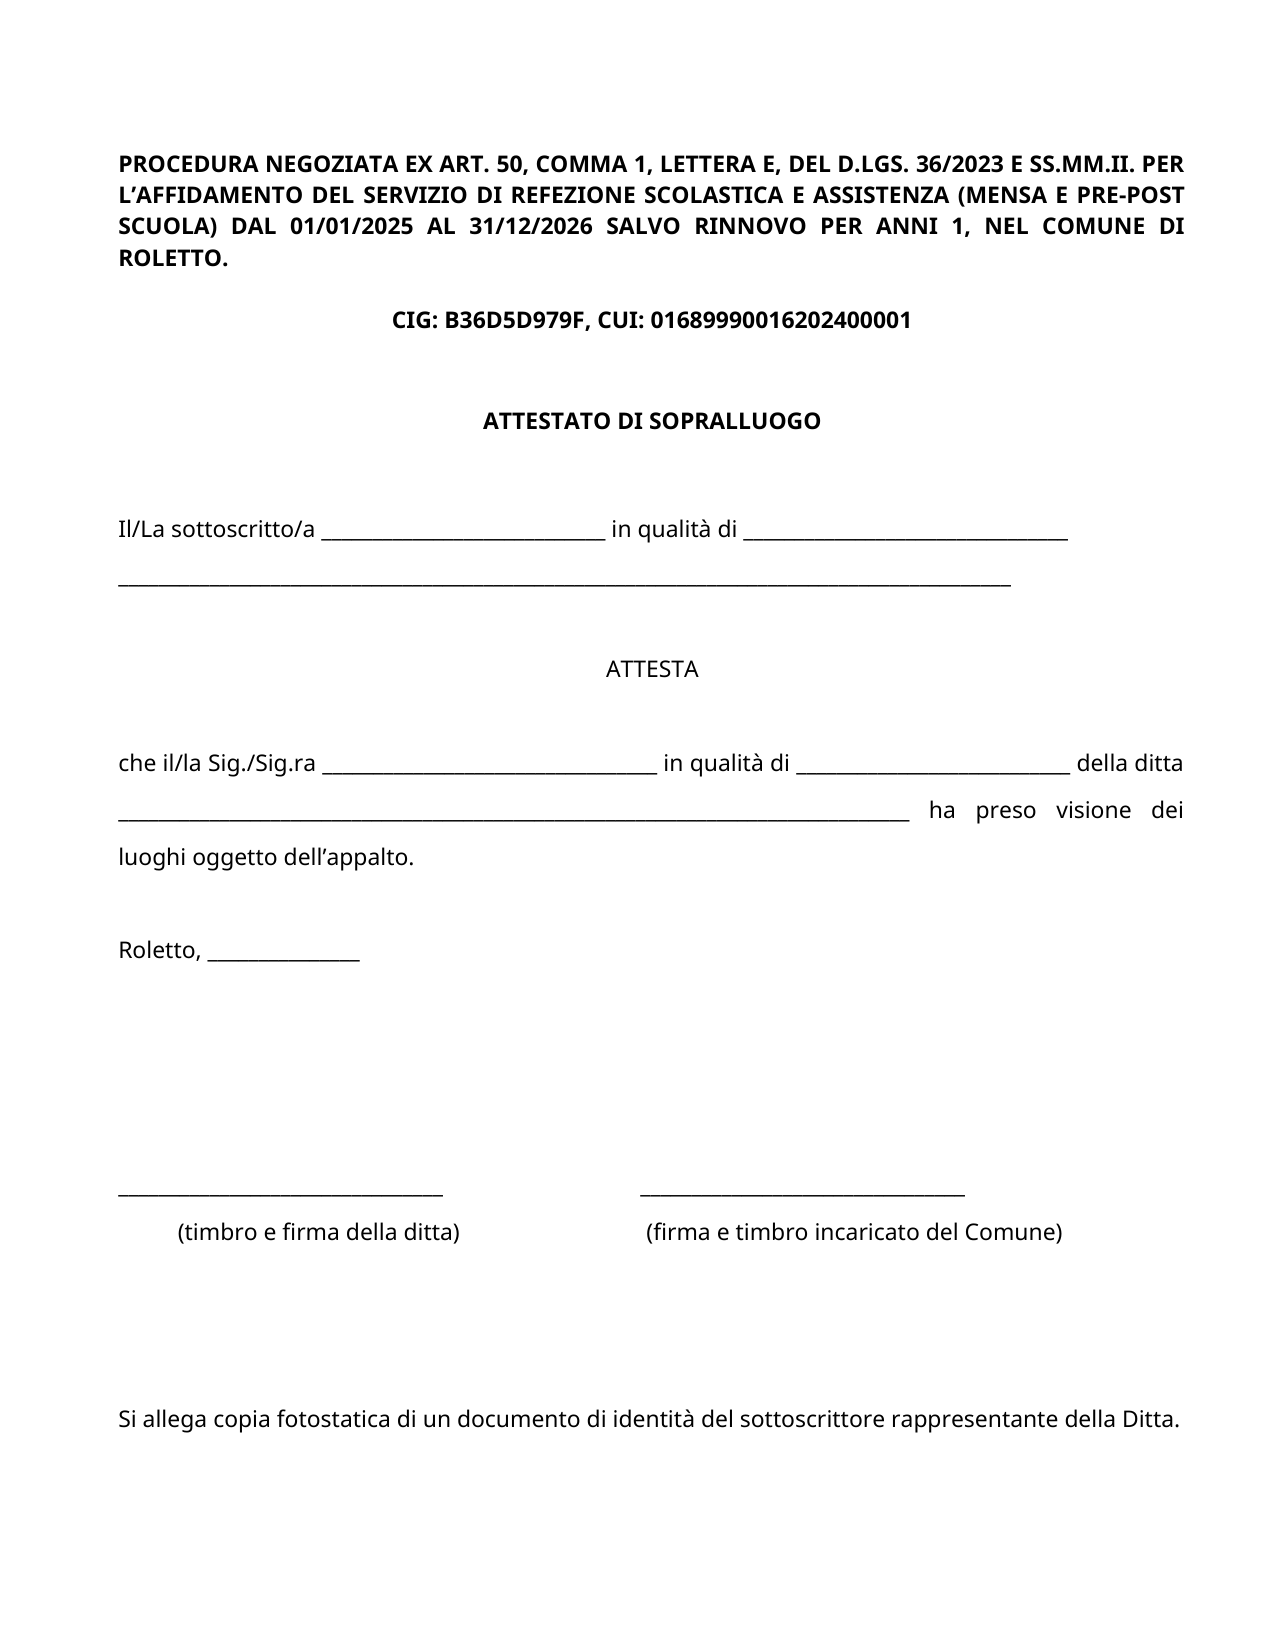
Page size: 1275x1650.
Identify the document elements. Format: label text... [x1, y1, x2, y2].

text PROCEDURA NEGOZIATA EX ART. 50, COMMA 1, LETTERA E, DEL D.LGS. 36/2023 E SS.MM.II. PER L’AFFIDAMENTO DEL SERVIZIO DI REFEZIONE SCOLASTICA E ASSISTENZA (MENSA E PRE-POST SCUOLA) DAL 01/01/2025 AL 31/12/2026 SALVO RINNOVO PER ANNI 1, NEL COMUNE DI ROLETTO. [118, 148, 1186, 273]
text Si allega copia fotostatica di un documento di identità del sottoscrittore rappresentante della Ditta. [118, 1403, 1186, 1434]
text (timbro e firma della ditta) (firma e timbro incaricato del Comune) [118, 1216, 1186, 1247]
text Il/La sottoscritto/a ____________________________ in qualità di ________________________________ [118, 513, 1186, 544]
text Roletto, _______________ [118, 934, 1186, 966]
text CIG: B36D5D979F, CUI: 01689990016202400001 [118, 304, 1186, 335]
text ATTESTA [118, 653, 1186, 684]
text ATTESTATO DI SOPRALLUOGO [118, 405, 1186, 436]
text ________________________________________________________________________________________ [118, 559, 1186, 591]
text che il/la Sig./Sig.ra _________________________________ in qualità di ___________________________ della ditta ______________________________________________________________________________ ha preso visione dei luoghi oggetto dell’appalto. [118, 747, 1186, 872]
text ________________________________ ________________________________ [118, 1169, 1186, 1200]
